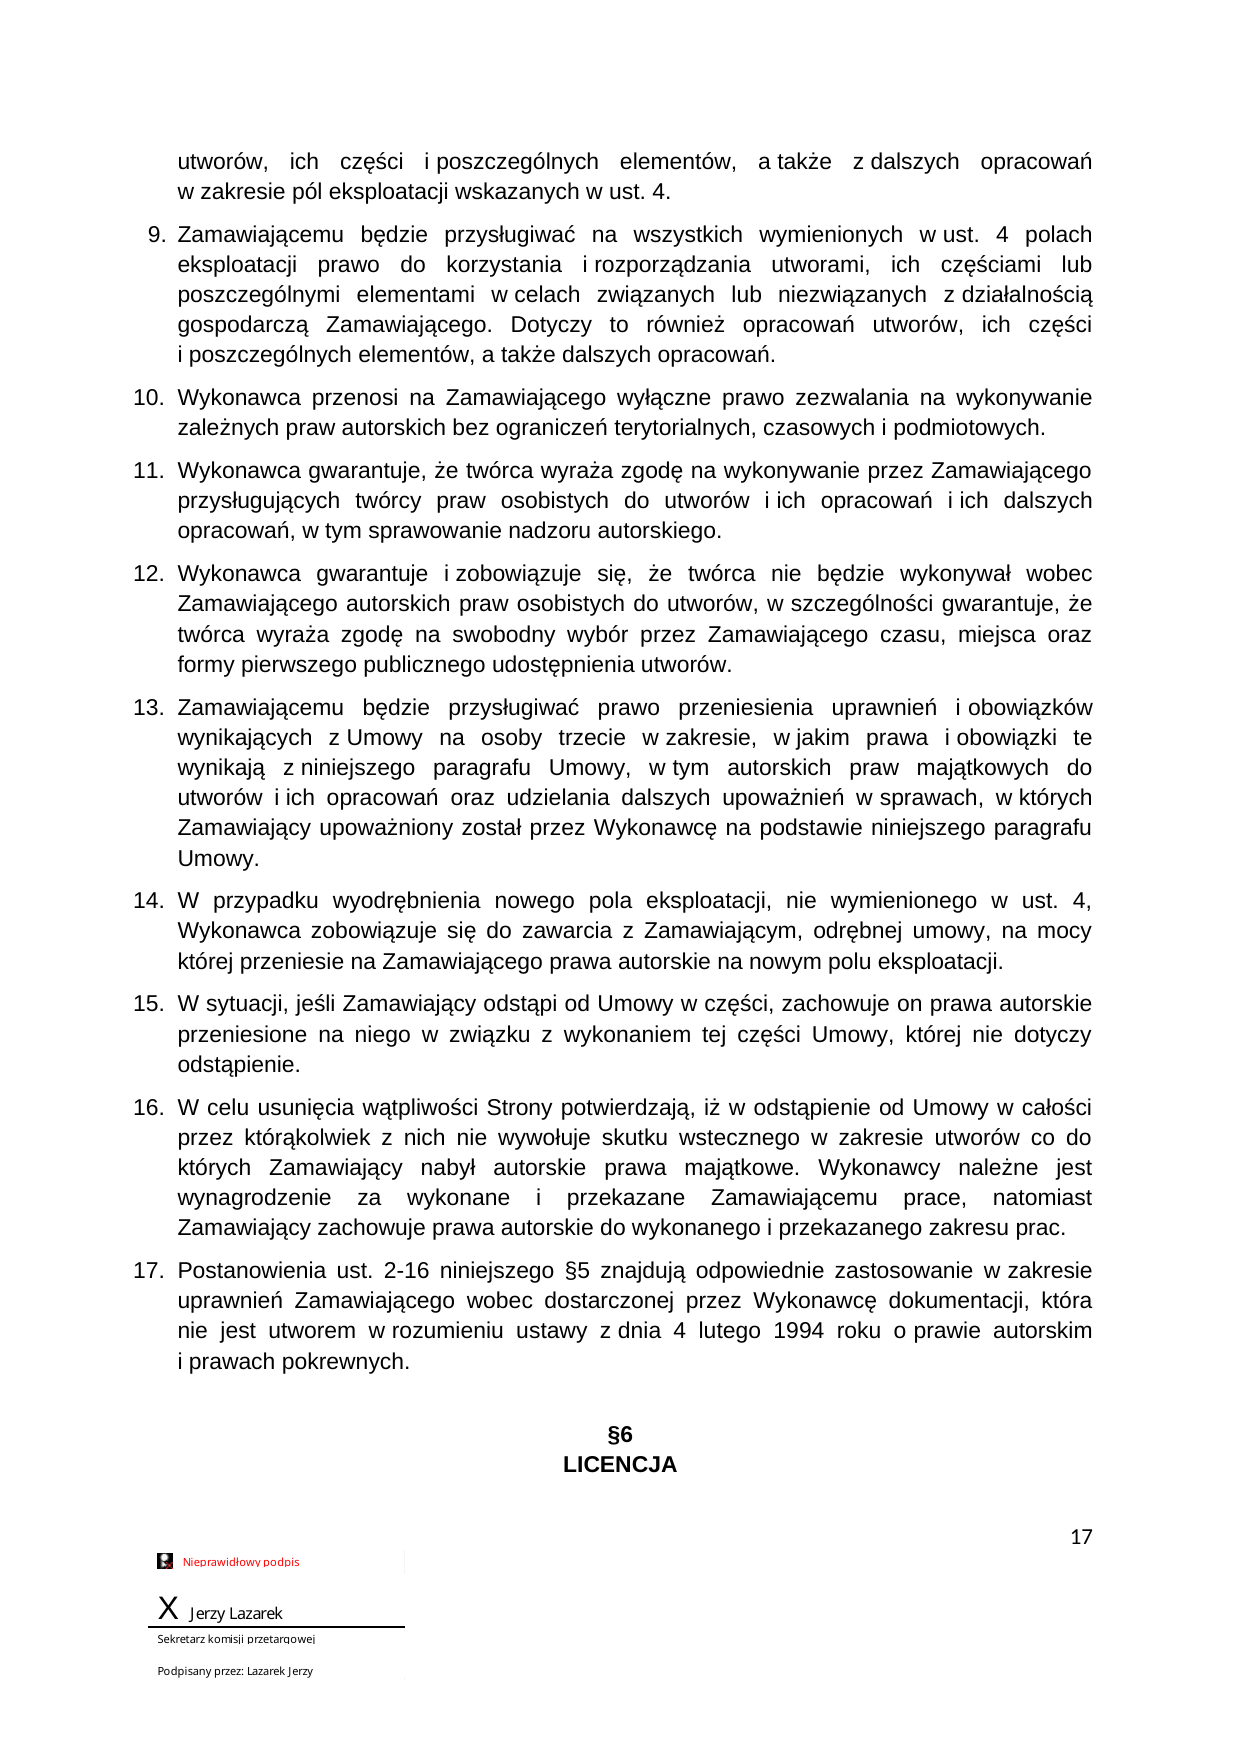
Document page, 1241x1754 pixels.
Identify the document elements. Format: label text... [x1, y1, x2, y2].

list Postanowienia ust. 2-16 niniejszego §5 znajdują odpowiednie zastosowanie w zakresie uprawnień Zamawiającego wobec dostarczonej przez Wykonawcę dokumentacji, która nie jest utworem w rozumieniu ustawy z dnia 4 lutego 1994 roku o prawie autorskim i prawach pokrewnych. [133, 1257, 1093, 1374]
list W przypadku wyodrębnienia nowego pola eksploatacji, nie wymienionego w ust. 4, Wykonawca zobowiązuje się do zawarcia z Zamawiającym, odrębnej umowy, na mocy której przeniesie na Zamawiającego prawa autorskie na nowym polu eksploatacji. [133, 887, 1093, 974]
list Zamawiającemu będzie przysługiwać prawo przeniesienia uprawnień i obowiązków wynikających z Umowy na osoby trzecie w zakresie, w jakim prawa i obowiązki te wynikają z niniejszego paragrafu Umowy, w tym autorskich praw majątkowych do utworów i ich opracowań oraz udzielania dalszych upoważnień w sprawach, w których Zamawiający upoważniony został przez Wykonawcę na podstawie niniejszego paragrafu Umowy. [133, 693, 1093, 871]
list W sytuacji, jeśli Zamawiający odstąpi od Umowy w części, zachowuje on prawa autorskie przeniesione na niego w związku z wykonaniem tej części Umowy, której nie dotyczy odstąpienie. [133, 990, 1093, 1077]
list Zamawiającemu będzie przysługiwać na wszystkich wymienionych w ust. 4 polach eksploatacji prawo do korzystania i rozporządzania utworami, ich częściami lub poszczególnymi elementami w celach związanych lub niezwiązanych z działalnością gospodarczą Zamawiającego. Dotyczy to również opracowań utworów, ich części i poszczególnych elementów, a także dalszych opracowań. [148, 221, 1093, 368]
list Wykonawca gwarantuje, że twórca wyraża zgodę na wykonywanie przez Zamawiającego przysługujących twórcy praw osobistych do utworów i ich opracowań i ich dalszych opracowań, w tym sprawowanie nadzoru autorskiego. [133, 457, 1093, 544]
list LICENCJA [148, 1451, 1093, 1477]
list §6 [148, 1421, 1093, 1447]
list Wykonawca gwarantuje i zobowiązuje się, że twórca nie będzie wykonywał wobec Zamawiającego autorskich praw osobistych do utworów, w szczególności gwarantuje, że twórca wyraża zgodę na swobodny wybór przez Zamawiającego czasu, miejsca oraz formy pierwszego publicznego udostępnienia utworów. [133, 560, 1093, 677]
list Wykonawca przenosi na Zamawiającego wyłączne prawo zezwalania na wykonywanie zależnych praw autorskich bez ograniczeń terytorialnych, czasowych i podmiotowych. [133, 384, 1093, 441]
list W celu usunięcia wątpliwości Strony potwierdzają, iż w odstąpienie od Umowy w całości przez którąkolwiek z nich nie wywołuje skutku wstecznego w zakresie utworów co do których Zamawiający nabył autorskie prawa majątkowe. Wykonawcy należne jest wynagrodzenie za wykonane i przekazane Zamawiającemu prace, natomiast Zamawiający zachowuje prawa autorskie do wykonanego i przekazanego zakresu prac. [133, 1093, 1093, 1241]
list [148, 148, 1093, 204]
